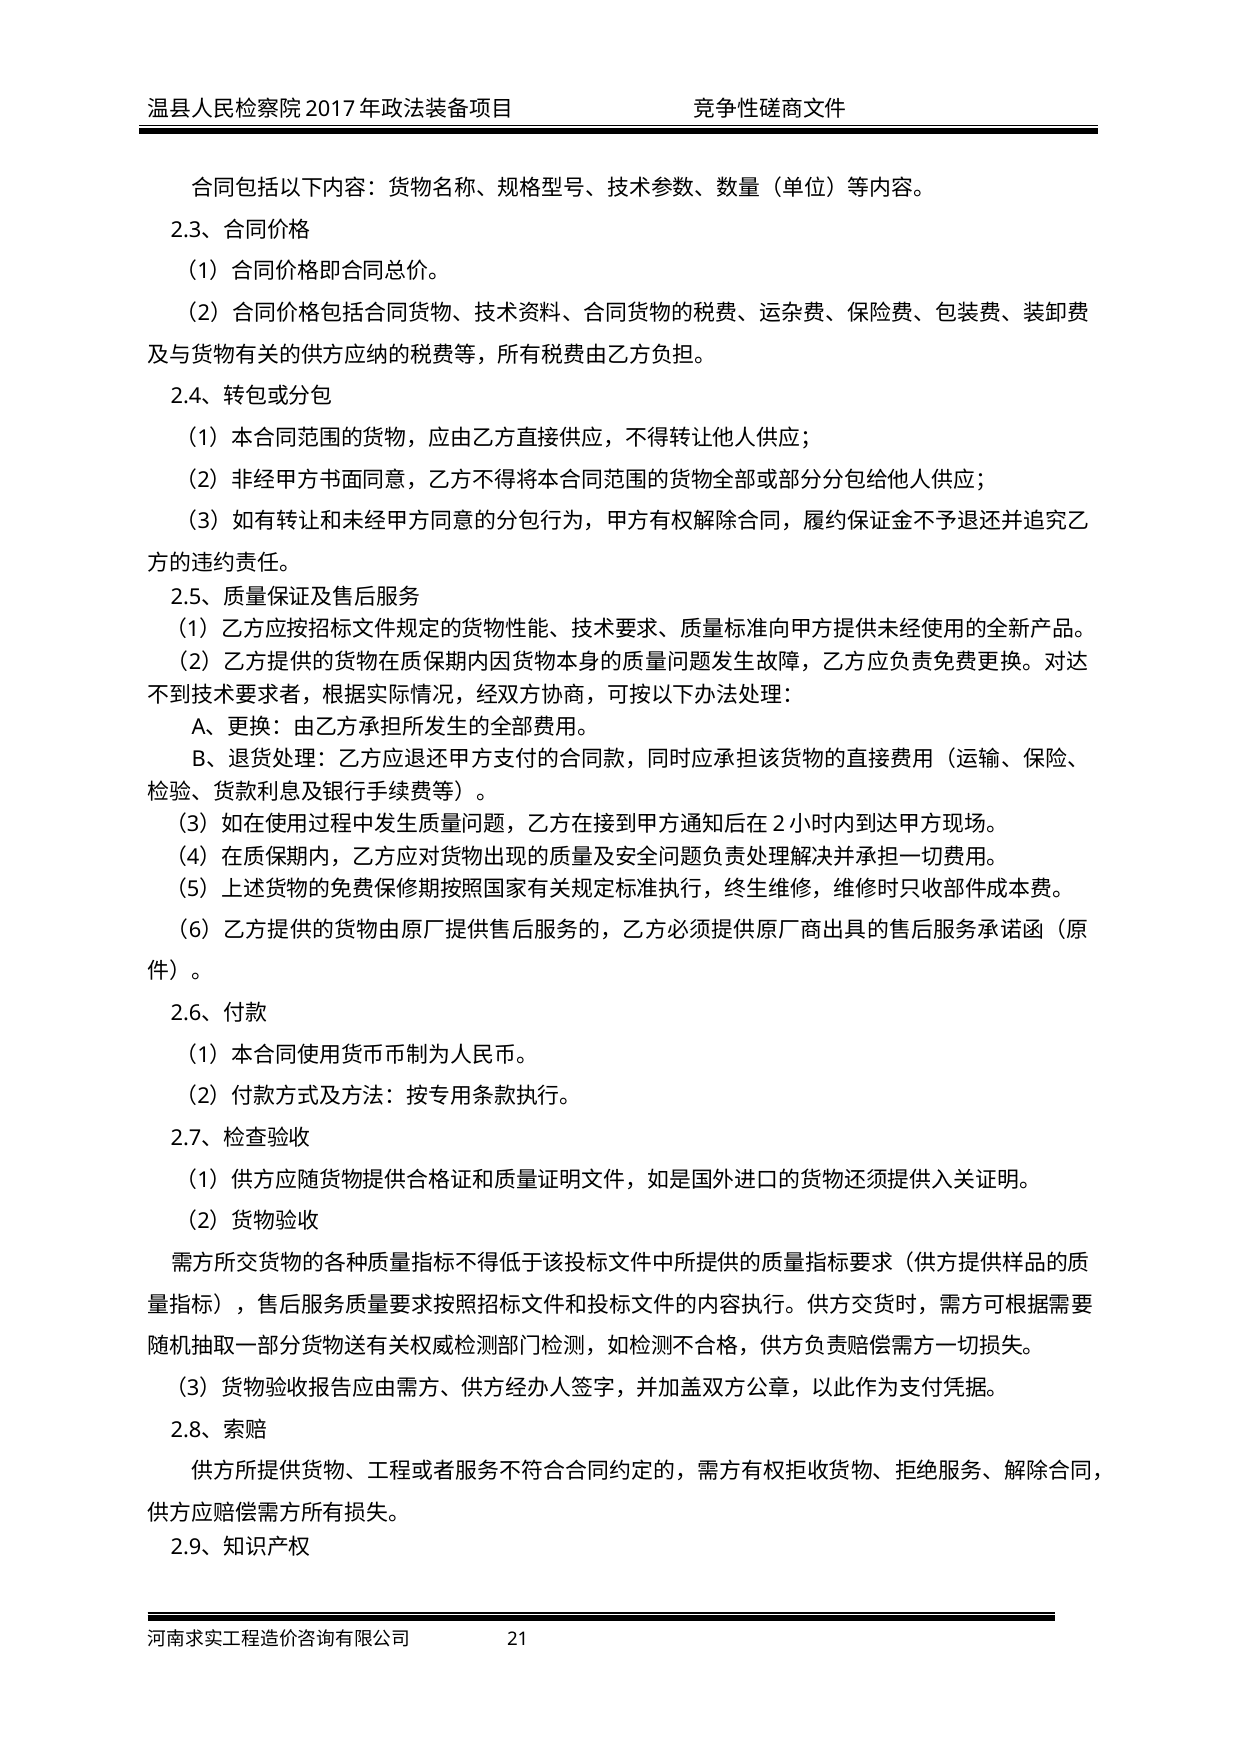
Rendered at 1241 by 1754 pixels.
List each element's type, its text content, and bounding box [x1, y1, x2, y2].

text （1）本合同范围的货物，应由乙方直接供应，不得转让他人供应； [148, 412, 1093, 454]
text （1）供方应随货物提供合格证和质量证明文件，如是国外进口的货物还须提供入关证明。 [148, 1154, 1093, 1195]
text （3）如有转让和未经甲方同意的分包行为，甲方有权解除合同，履约保证金不予退还并追究乙方的违约责任。 [148, 495, 1093, 579]
text 合同包括以下内容：货物名称、规格型号、技术参数、数量（单位）等内容。 [148, 162, 1093, 204]
text （5）上述货物的免费保修期按照国家有关规定标准执行，终生维修，维修时只收部件成本费。 [148, 871, 1093, 904]
text （1）本合同使用货币币制为人民币。 [148, 1029, 1093, 1070]
text （2）付款方式及方法：按专用条款执行。 [148, 1070, 1093, 1112]
text （6）乙方提供的货物由原厂提供售后服务的，乙方必须提供原厂商出具的售后服务承诺函（原件）。 [148, 904, 1093, 987]
text （4）在质保期内，乙方应对货物出现的质量及安全问题负责处理解决并承担一切费用。 [148, 839, 1093, 871]
text （2）乙方提供的货物在质保期内因货物本身的质量问题发生故障，乙方应负责免费更换。对达不到技术要求者，根据实际情况，经双方协商，可按以下办法处理： [148, 644, 1093, 709]
text 2.6、付款 [148, 987, 1093, 1029]
text 需方所交货物的各种质量指标不得低于该投标文件中所提供的质量指标要求（供方提供样品的质量指标），售后服务质量要求按照招标文件和投标文件的内容执行。供方交货时，需方可根据需要随机抽取一部分货物送有关权威检测部门检测，如检测不合格，供方负责赔偿需方一切损失。 [148, 1237, 1093, 1362]
text 2.4、转包或分包 [148, 370, 1093, 412]
text 2.5、质量保证及售后服务 [148, 579, 1093, 611]
text （2）非经甲方书面同意，乙方不得将本合同范围的货物全部或部分分包给他人供应； [148, 454, 1093, 495]
text （3）货物验收报告应由需方、供方经办人签字，并加盖双方公章，以此作为支付凭据。 [148, 1362, 1093, 1404]
text （2）货物验收 [148, 1195, 1093, 1237]
text 2.9、知识产权 [148, 1529, 1093, 1561]
text （2）合同价格包括合同货物、技术资料、合同货物的税费、运杂费、保险费、包装费、装卸费及与货物有关的供方应纳的税费等，所有税费由乙方负担。 [148, 287, 1093, 370]
text （1）乙方应按招标文件规定的货物性能、技术要求、质量标准向甲方提供未经使用的全新产品。 [148, 611, 1093, 644]
text 2.8、索赔 [148, 1404, 1093, 1445]
text A、更换：由乙方承担所发生的全部费用。 [148, 709, 1093, 741]
text （1）合同价格即合同总价。 [148, 245, 1093, 287]
text 供方所提供货物、工程或者服务不符合合同约定的，需方有权拒收货物、拒绝服务、解除合同，供方应赔偿需方所有损失。 [148, 1445, 1093, 1529]
text 2.7、检查验收 [148, 1112, 1093, 1154]
text 2.3、合同价格 [148, 204, 1093, 245]
text B、退货处理：乙方应退还甲方支付的合同款，同时应承担该货物的直接费用（运输、保险、检验、货款利息及银行手续费等）。 [148, 741, 1093, 806]
text （3）如在使用过程中发生质量问题，乙方在接到甲方通知后在2小时内到达甲方现场。 [148, 806, 1093, 839]
